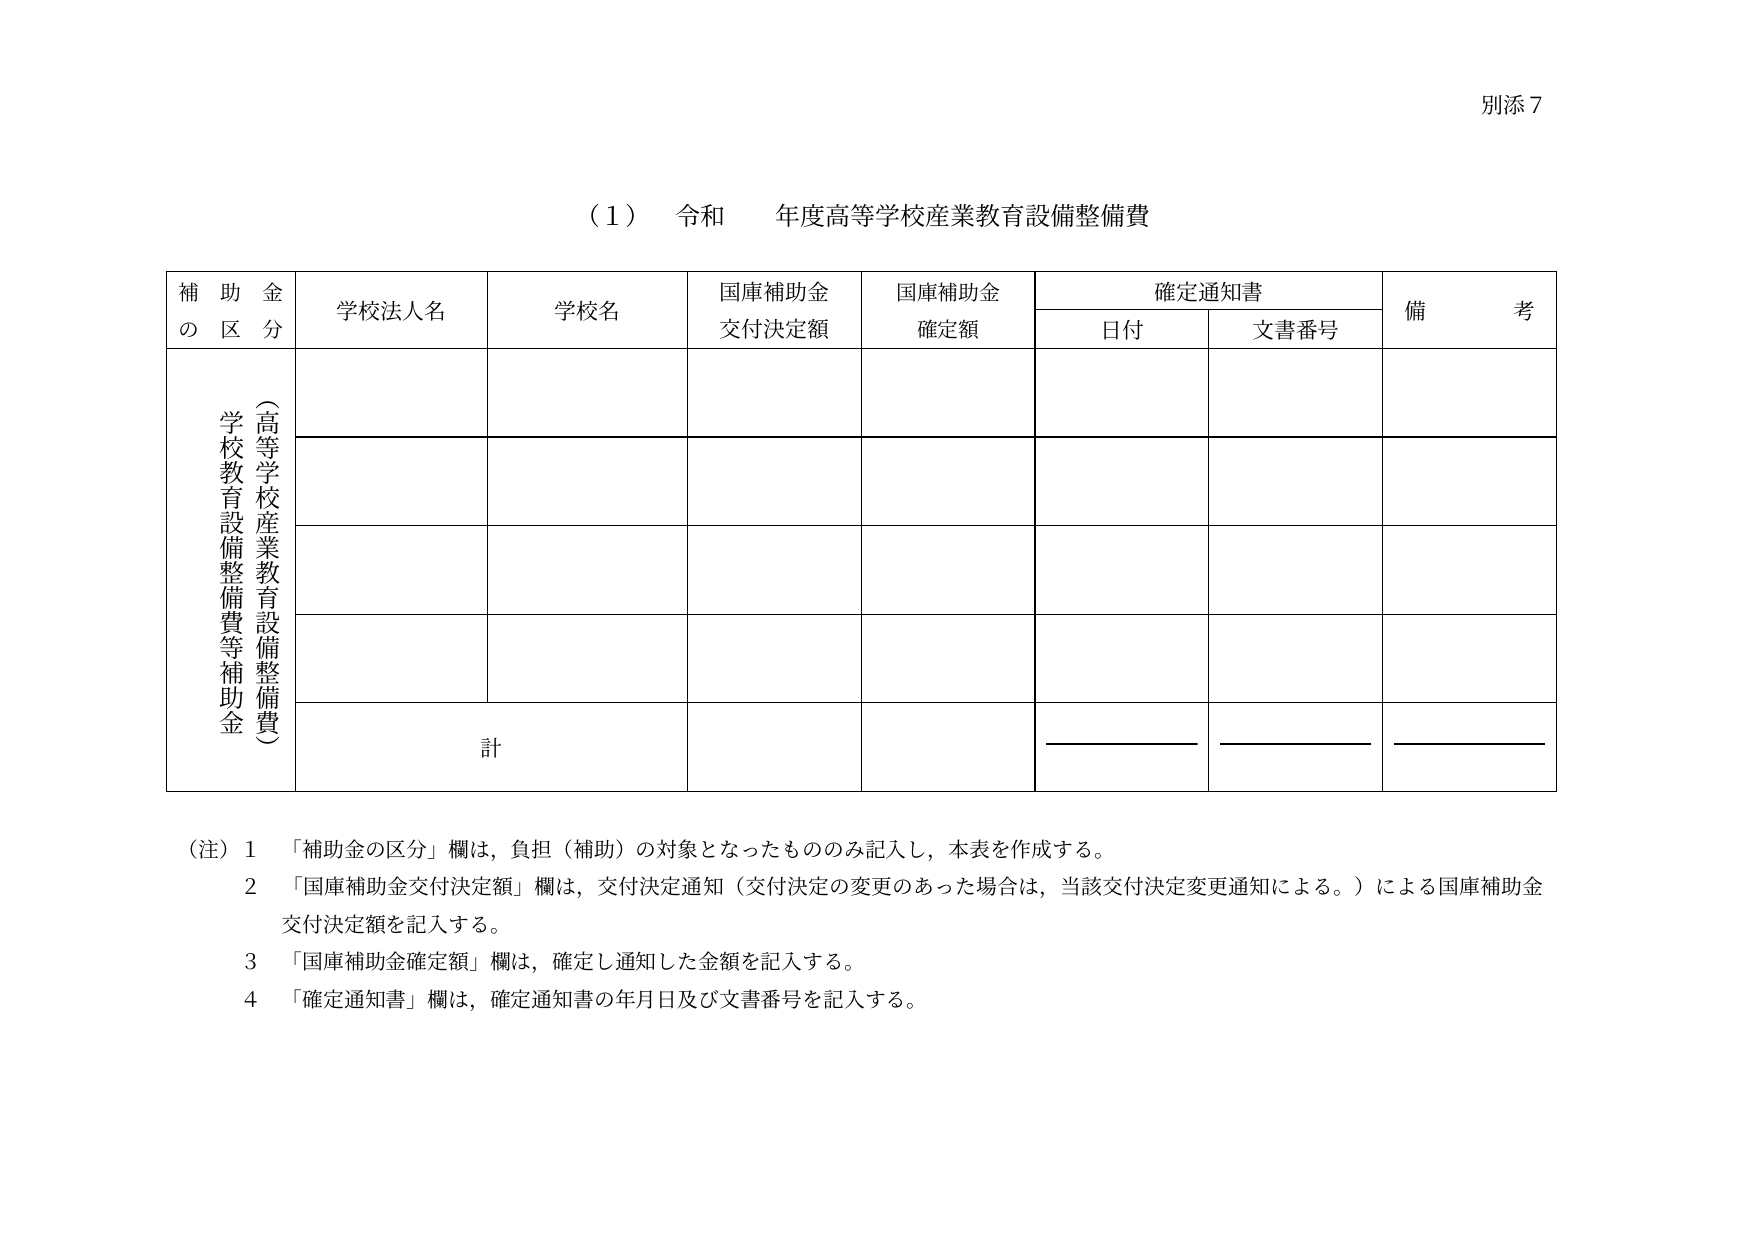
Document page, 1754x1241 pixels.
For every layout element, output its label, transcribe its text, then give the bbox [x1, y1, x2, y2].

table_cell 日付 [1036, 310, 1208, 348]
table_cell [1383, 438, 1556, 525]
table_cell [296, 349, 487, 436]
table_cell [862, 703, 1034, 791]
table_cell [1383, 526, 1556, 614]
table_cell [1209, 349, 1382, 436]
text ３ 「国庫補助金確定額」欄は，確定し通知した金額を記入する。 [177, 942, 1547, 979]
table_cell 文書番号 [1209, 310, 1382, 348]
table_cell [688, 615, 861, 702]
table_cell [488, 349, 687, 436]
table_cell [688, 703, 861, 791]
table_header 確定通知書 [1036, 272, 1382, 309]
table_cell [1209, 703, 1382, 791]
table_cell [1383, 349, 1556, 436]
text ２ 「国庫補助金交付決定額」欄は，交付決定通知（交付決定の変更のあった場合は，当該交付決定変更通知による。）による国庫補助金 交付決定額を記入する。 [177, 867, 1547, 942]
table_cell [688, 438, 861, 525]
table_cell [862, 349, 1034, 436]
table_cell [1036, 526, 1208, 614]
table_header 備 考 [1383, 272, 1556, 348]
table_header 学校名 [488, 272, 687, 348]
table_cell [296, 526, 487, 614]
text （１） 令和 年度高等学校産業教育設備整備費 [177, 196, 1547, 233]
table_cell [1036, 615, 1208, 702]
table_cell [167, 349, 295, 791]
table_cell [488, 438, 687, 525]
table_cell [688, 349, 861, 436]
table_cell [862, 615, 1034, 702]
table_cell [862, 438, 1034, 525]
table_cell [488, 615, 687, 702]
table_cell [1036, 349, 1208, 436]
table_cell [1209, 615, 1382, 702]
table_cell [1383, 615, 1556, 702]
table_cell [862, 526, 1034, 614]
text ４ 「確定通知書」欄は，確定通知書の年月日及び文書番号を記入する。 [177, 979, 1547, 1017]
table_header 補 助 金 の 区 分 [167, 272, 295, 348]
table_cell [1383, 703, 1556, 791]
table_cell [1209, 526, 1382, 614]
table_cell [688, 526, 861, 614]
table_cell 計 [296, 703, 687, 791]
table_header 国庫補助金 交付決定額 [688, 272, 861, 348]
table_cell [1036, 438, 1208, 525]
table_header 国庫補助金 確定額 [862, 272, 1034, 348]
text （注）１ 「補助金の区分」欄は，負担（補助）の対象となったもののみ記入し，本表を作成する。 [177, 829, 1547, 867]
table_cell [1209, 438, 1382, 525]
table_cell [296, 615, 487, 702]
table_cell [488, 526, 687, 614]
table_cell [1036, 703, 1208, 791]
table_cell [296, 438, 487, 525]
table_header 学校法人名 [296, 272, 487, 348]
